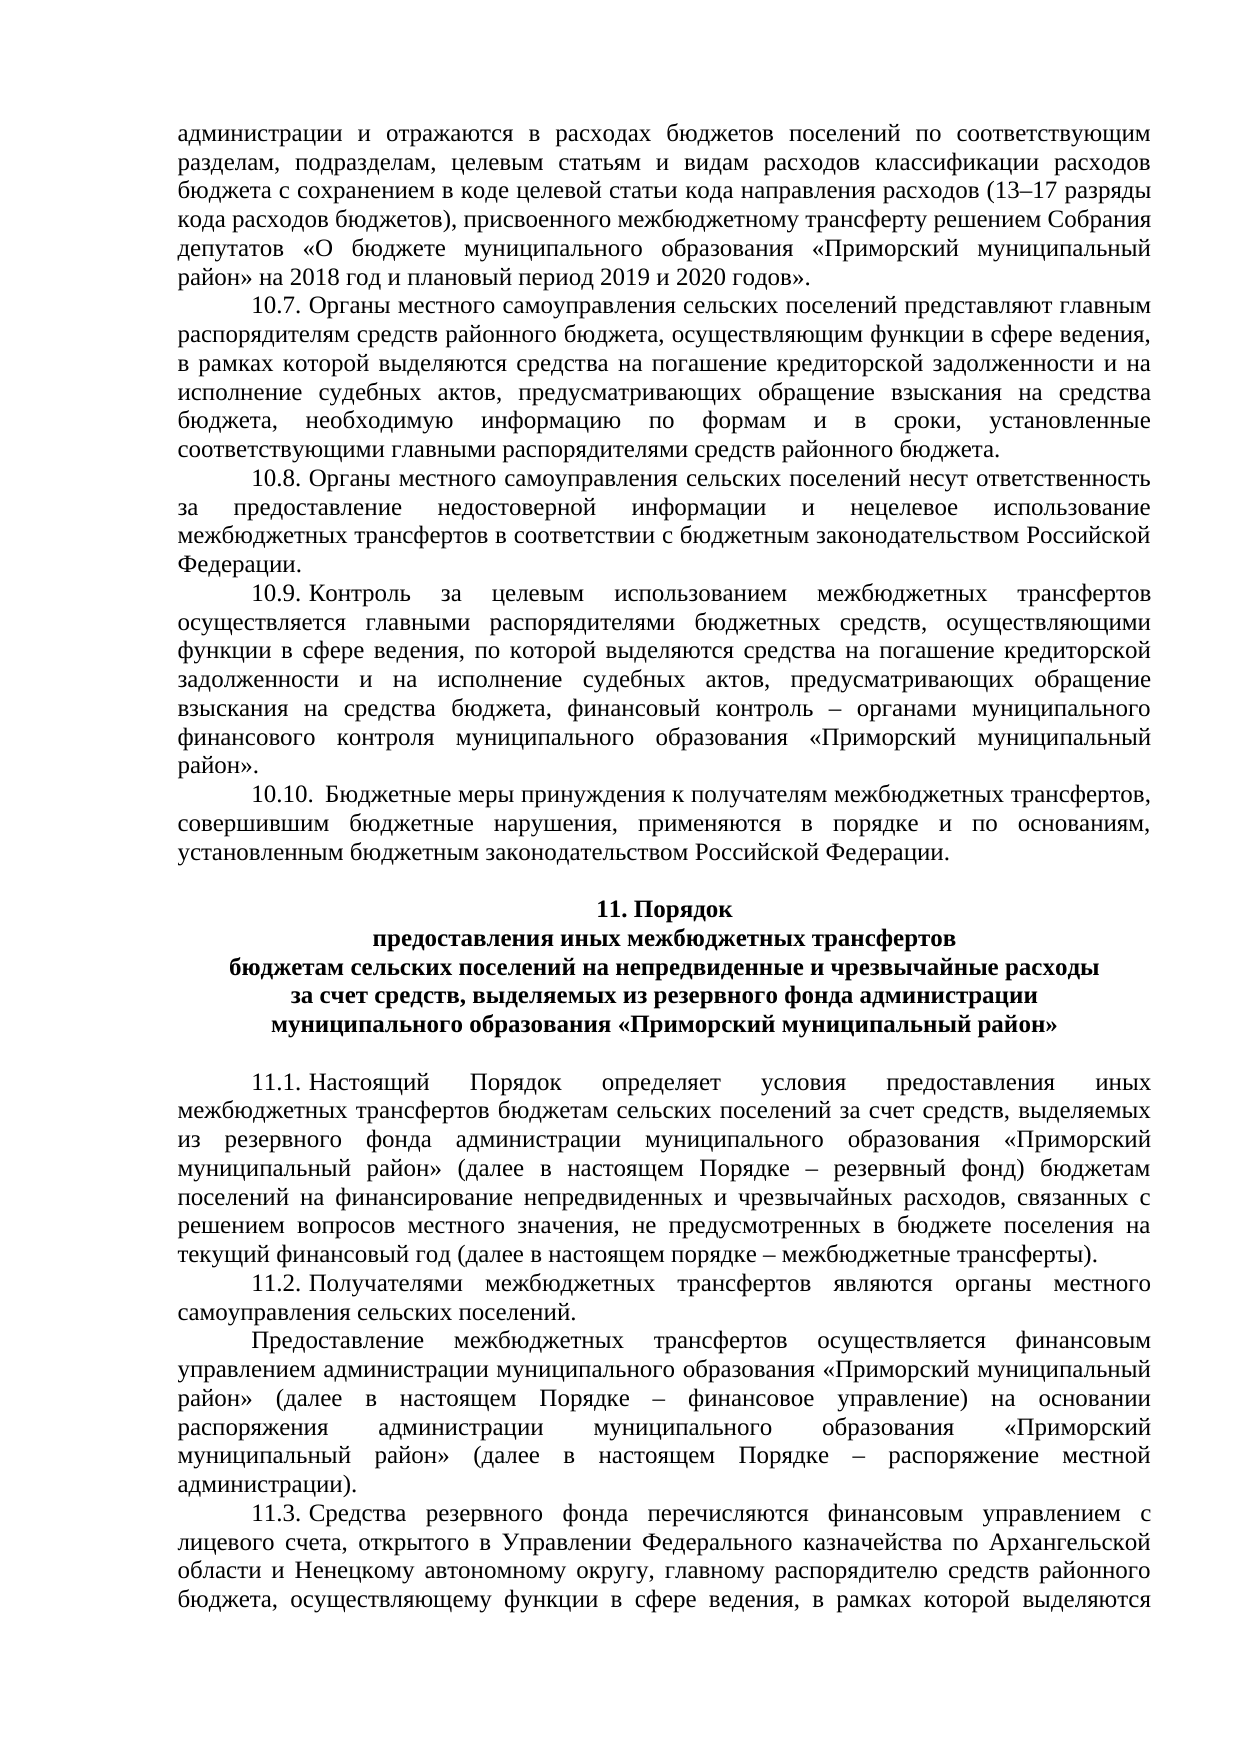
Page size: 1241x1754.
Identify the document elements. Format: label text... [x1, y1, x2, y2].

text Предоставление межбюджетных трансфертов осуществляется финансовым управлением администрации муниципального образования «Приморский муниципальный район» (далее в настоящем Порядке – финансовое управление) на основании распоряжения администрации муниципального образования «Приморский муниципальный район» (далее в настоящем Порядке – распоряжение местной администрации). [177, 1326, 1152, 1498]
text за счет средств, выделяемых из резервного фонда администрации [177, 981, 1152, 1009]
text 10.10. Бюджетные меры принуждения к получателям межбюджетных трансфертов, совершившим бюджетные нарушения, применяются в порядке и по основаниям, установленным бюджетным законодательством Российской Федерации. [177, 779, 1152, 866]
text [177, 1498, 1152, 1613]
text 10.7. Органы местного самоуправления сельских поселений представляют главным распорядителям средств районного бюджета, осуществляющим функции в сфере ведения, в рамках которой выделяются средства на погашение кредиторской задолженности и на исполнение судебных актов, предусматривающих обращение взыскания на средства бюджета, необходимую информацию по формам и в сроки, установленные соответствующими главными распорядителями средств районного бюджета. [177, 291, 1152, 463]
text 11.2. Получателями межбюджетных трансфертов являются органы местного самоуправления сельских поселений. [177, 1268, 1152, 1326]
text 10.8. Органы местного самоуправления сельских поселений несут ответственность за предоставление недостоверной информации и нецелевое использование межбюджетных трансфертов в соответствии с бюджетным законодательством Российской Федерации. [177, 463, 1152, 578]
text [177, 118, 1152, 291]
text 11.1. Настоящий Порядок определяет условия предоставления иных межбюджетных трансфертов бюджетам сельских поселений за счет средств, выделяемых из резервного фонда администрации муниципального образования «Приморский муниципальный район» (далее в настоящем Порядке – резервный фонд) бюджетам поселений на финансирование непредвиденных и чрезвычайных расходов, связанных с решением вопросов местного значения, не предусмотренных в бюджете поселения на текущий финансовый год (далее в настоящем порядке – межбюджетные трансферты). [177, 1067, 1152, 1268]
text предоставления иных межбюджетных трансфертов [177, 923, 1152, 952]
text муниципального образования «Приморский муниципальный район» [177, 1009, 1152, 1038]
text 11. Порядок [177, 894, 1152, 923]
text бюджетам сельских поселений на непредвиденные и чрезвычайные расходы [177, 952, 1152, 981]
text 10.9. Контроль за целевым использованием межбюджетных трансфертов осуществляется главными распорядителями бюджетных средств, осуществляющими функции в сфере ведения, по которой выделяются средства на погашение кредиторской задолженности и на исполнение судебных актов, предусматривающих обращение взыскания на средства бюджета, финансовый контроль – органами муниципального финансового контроля муниципального образования «Приморский муниципальный район». [177, 578, 1152, 779]
